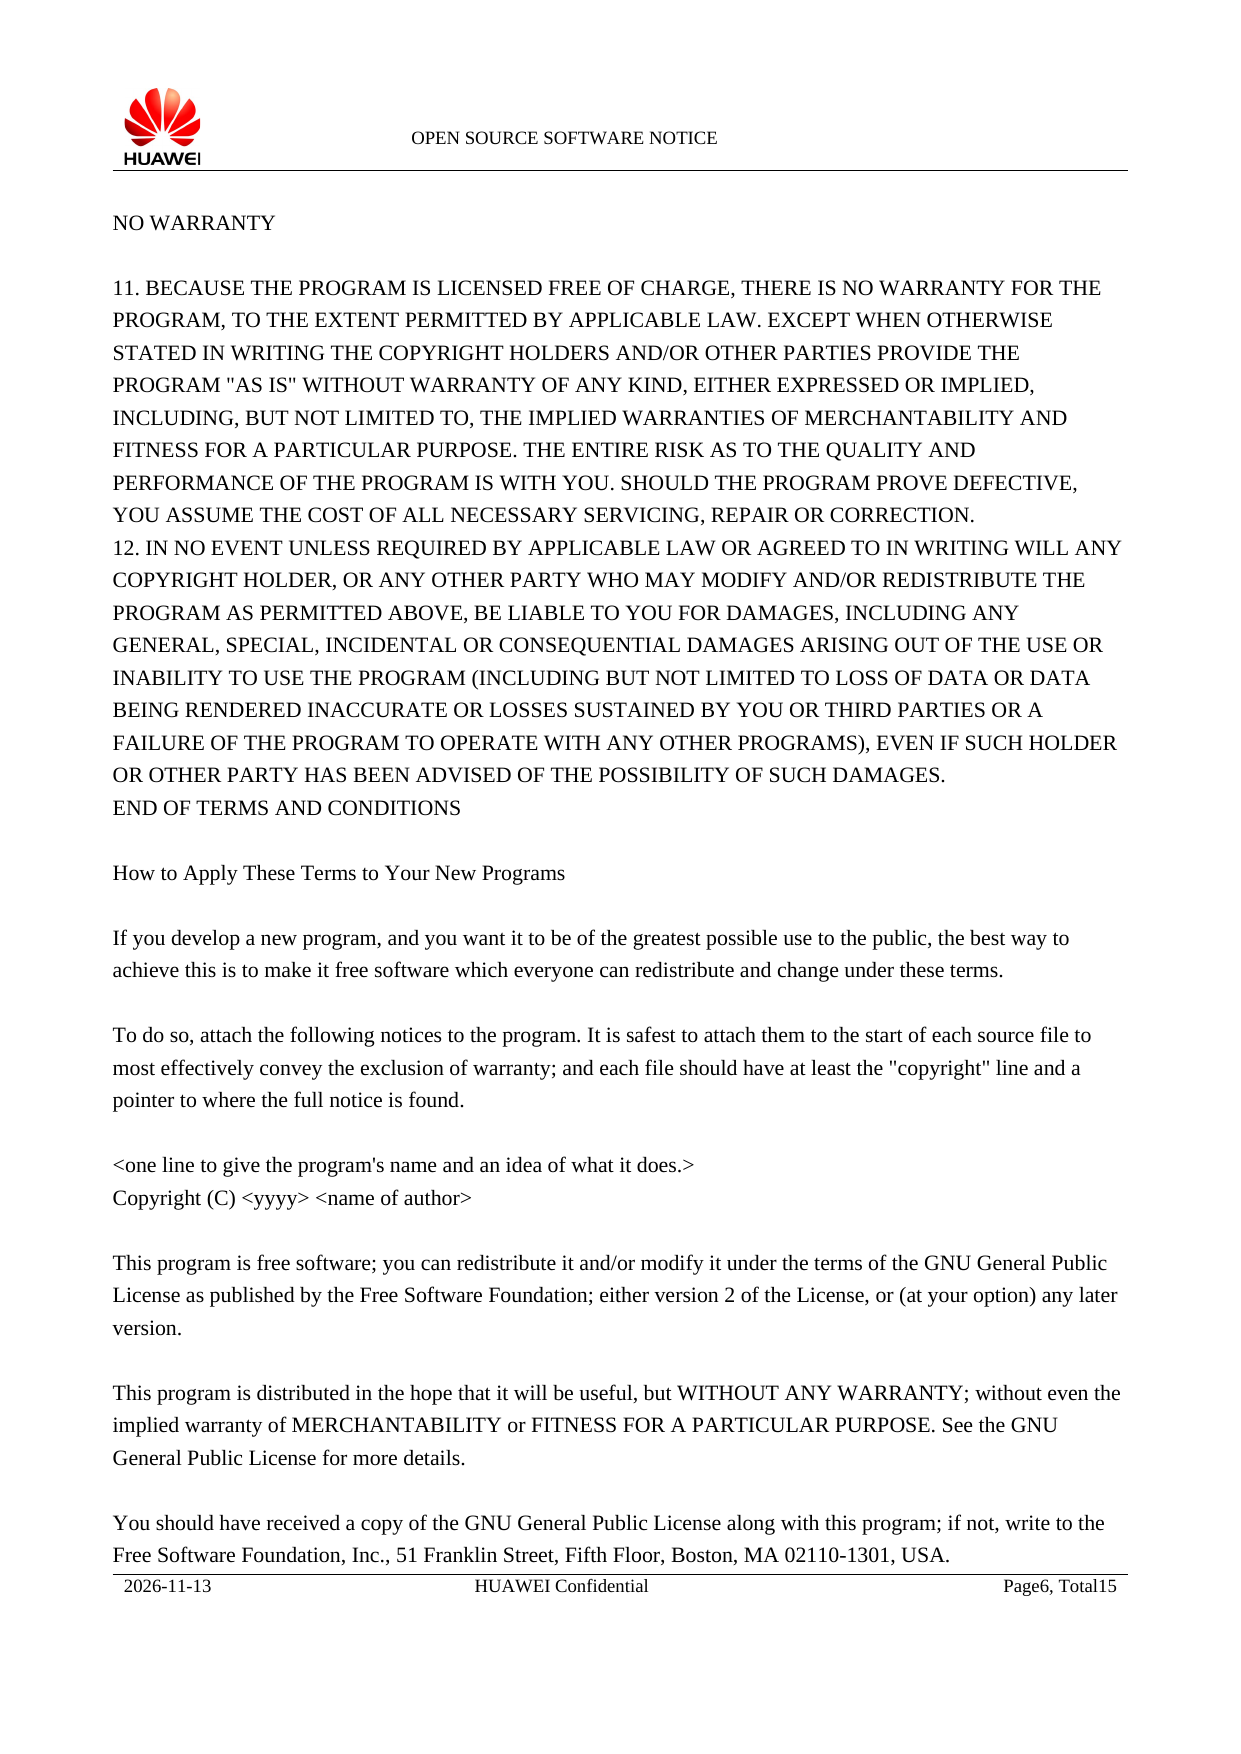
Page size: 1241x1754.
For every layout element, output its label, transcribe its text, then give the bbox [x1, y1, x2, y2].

text To do so, attach the following notices to the program. It is safest to attach them to the start of each source file to most effectively convey the exclusion of warranty; and each file should have at least the "copyright" line and a pointer to where the full notice is found. [112, 1019, 1128, 1116]
text You should have received a copy of the GNU General Public License along with this program; if not, write to the Free Software Foundation, Inc., 51 Franklin Street, Fifth Floor, Boston, MA 02110-1301, USA. [112, 1506, 1128, 1571]
text This program is distributed in the hope that it will be useful, but WITHOUT ANY WARRANTY; without even the implied warranty of MERCHANTABILITY or FITNESS FOR A PARTICULAR PURPOSE. See the GNU General Public License for more details. [112, 1376, 1128, 1474]
text Copyright (C) <yyyy> <name of author> [112, 1181, 1128, 1214]
picture [124, 88, 201, 165]
text END OF TERMS AND CONDITIONS [112, 791, 1128, 824]
text This program is free software; you can redistribute it and/or modify it under the terms of the GNU General Public License as published by the Free Software Foundation; either version 2 of the License, or (at your option) any later version. [112, 1246, 1128, 1344]
text <one line to give the program's name and an idea of what it does.> [112, 1149, 1128, 1181]
text 12. IN NO EVENT UNLESS REQUIRED BY APPLICABLE LAW OR AGREED TO IN WRITING WILL ANY COPYRIGHT HOLDER, OR ANY OTHER PARTY WHO MAY MODIFY AND/OR REDISTRIBUTE THE PROGRAM AS PERMITTED ABOVE, BE LIABLE TO YOU FOR DAMAGES, INCLUDING ANY GENERAL, SPECIAL, INCIDENTAL OR CONSEQUENTIAL DAMAGES ARISING OUT OF THE USE OR INABILITY TO USE THE PROGRAM (INCLUDING BUT NOT LIMITED TO LOSS OF DATA OR DATA BEING RENDERED INACCURATE OR LOSSES SUSTAINED BY YOU OR THIRD PARTIES OR A FAILURE OF THE PROGRAM TO OPERATE WITH ANY OTHER PROGRAMS), EVEN IF SUCH HOLDER OR OTHER PARTY HAS BEEN ADVISED OF THE POSSIBILITY OF SUCH DAMAGES. [112, 531, 1128, 791]
text If you develop a new program, and you want it to be of the greatest possible use to the public, the best way to achieve this is to make it free software which everyone can redistribute and change under these terms. [112, 921, 1128, 986]
text 11. BECAUSE THE PROGRAM IS LICENSED FREE OF CHARGE, THERE IS NO WARRANTY FOR THE PROGRAM, TO THE EXTENT PERMITTED BY APPLICABLE LAW. EXCEPT WHEN OTHERWISE STATED IN WRITING THE COPYRIGHT HOLDERS AND/OR OTHER PARTIES PROVIDE THE PROGRAM "AS IS" WITHOUT WARRANTY OF ANY KIND, EITHER EXPRESSED OR IMPLIED, INCLUDING, BUT NOT LIMITED TO, THE IMPLIED WARRANTIES OF MERCHANTABILITY AND FITNESS FOR A PARTICULAR PURPOSE. THE ENTIRE RISK AS TO THE QUALITY AND PERFORMANCE OF THE PROGRAM IS WITH YOU. SHOULD THE PROGRAM PROVE DEFECTIVE, YOU ASSUME THE COST OF ALL NECESSARY SERVICING, REPAIR OR CORRECTION. [112, 271, 1128, 531]
text How to Apply These Terms to Your New Programs [112, 856, 1128, 889]
text NO WARRANTY [112, 206, 1128, 239]
